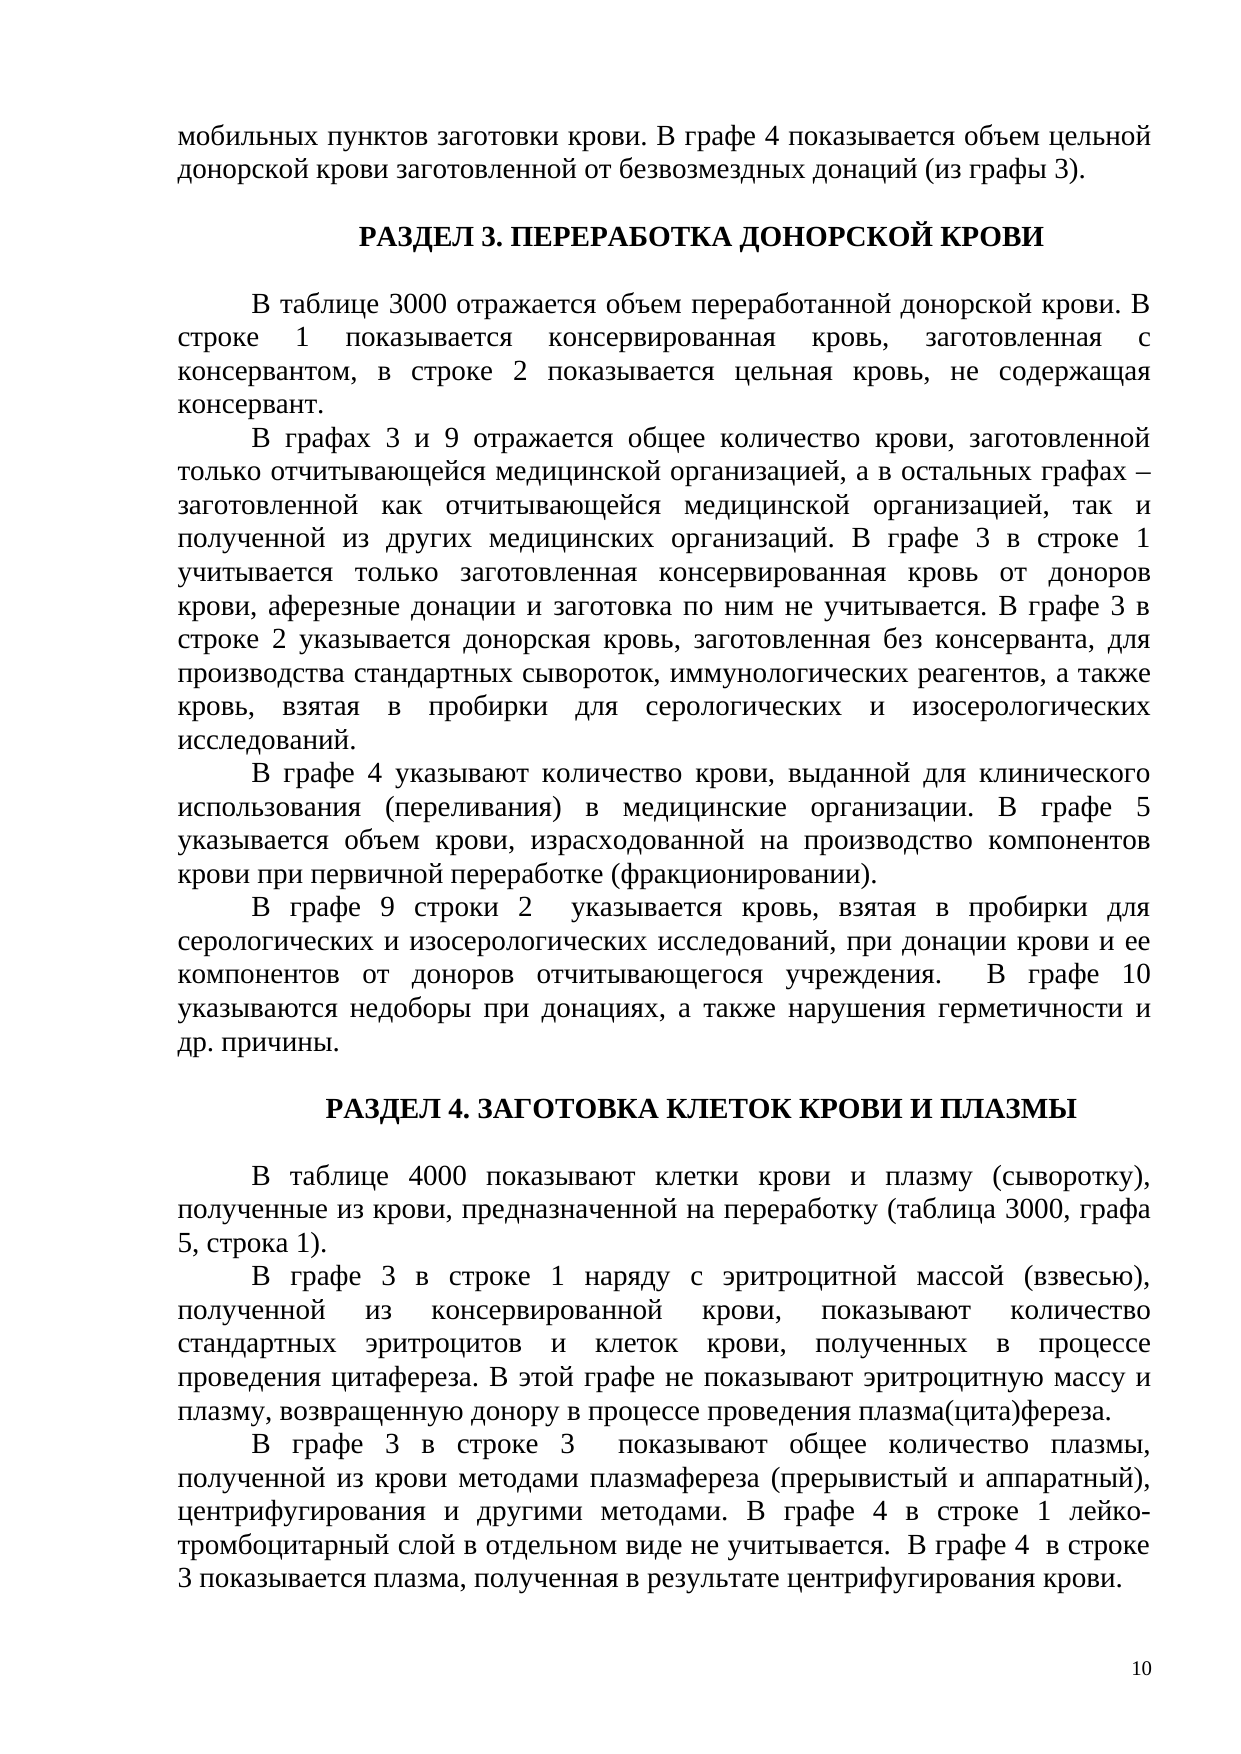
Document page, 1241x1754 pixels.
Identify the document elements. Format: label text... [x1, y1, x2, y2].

text В графе 9 строки 2 указывается кровь, взятая в пробирки для серологических и изосерологических исследований, при донации крови и ее компонентов от доноров отчитывающегося учреждения. В графе 10 указываются недоборы при донациях, а также нарушения герметичности и др. причины. [177, 889, 1152, 1057]
text РАЗДЕЛ 4. ЗАГОТОВКА КЛЕТОК КРОВИ И ПЛАЗМЫ [177, 1091, 1152, 1124]
text В таблице 4000 показывают клетки крови и плазму (сыворотку), полученные из крови, предназначенной на переработку (таблица 3000, графа 5, строка 1). [177, 1158, 1152, 1258]
text В графах 3 и 9 отражается общее количество крови, заготовленной только отчитывающейся медицинской организацией, а в остальных графах – заготовленной как отчитывающейся медицинской организацией, так и полученной из других медицинских организаций. В графе 3 в строке 1 учитывается только заготовленная консервированная кровь от доноров крови, аферезные донации и заготовка по ним не учитывается. В графе 3 в строке 2 указывается донорская кровь, заготовленная без консерванта, для производства стандартных сывороток, иммунологических реагентов, а также кровь, взятая в пробирки для серологических и изосерологических исследований. [177, 420, 1152, 755]
text В графе 3 в строке 3 показывают общее количество плазмы, полученной из крови методами плазмафереза (прерывистый и аппаратный), центрифугирования и другими методами. В графе 4 в строке 1 лейко-тромбоцитарный слой в отдельном виде не учитывается. В графе 4 в строке 3 показывается плазма, полученная в результате центрифугирования крови. [177, 1426, 1152, 1594]
text РАЗДЕЛ 3. ПЕРЕРАБОТКА ДОНОРСКОЙ КРОВИ [177, 219, 1152, 252]
text В графе 3 в строке 1 наряду с эритроцитной массой (взвесью), полученной из консервированной крови, показывают количество стандартных эритроцитов и клеток крови, полученных в процессе проведения цитафереза. В этой графе не показывают эритроцитную массу и плазму, возвращенную донору в процессе проведения плазма(цита)фереза. [177, 1258, 1152, 1426]
text В графе 4 указывают количество крови, выданной для клинического использования (переливания) в медицинские организации. В графе 5 указывается объем крови, израсходованной на производство компонентов крови при первичной переработке (фракционировании). [177, 755, 1152, 889]
text В таблице 3000 отражается объем переработанной донорской крови. В строке 1 показывается консервированная кровь, заготовленная с консервантом, в строке 2 показывается цельная кровь, не содержащая консервант. [177, 286, 1152, 420]
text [177, 118, 1152, 185]
